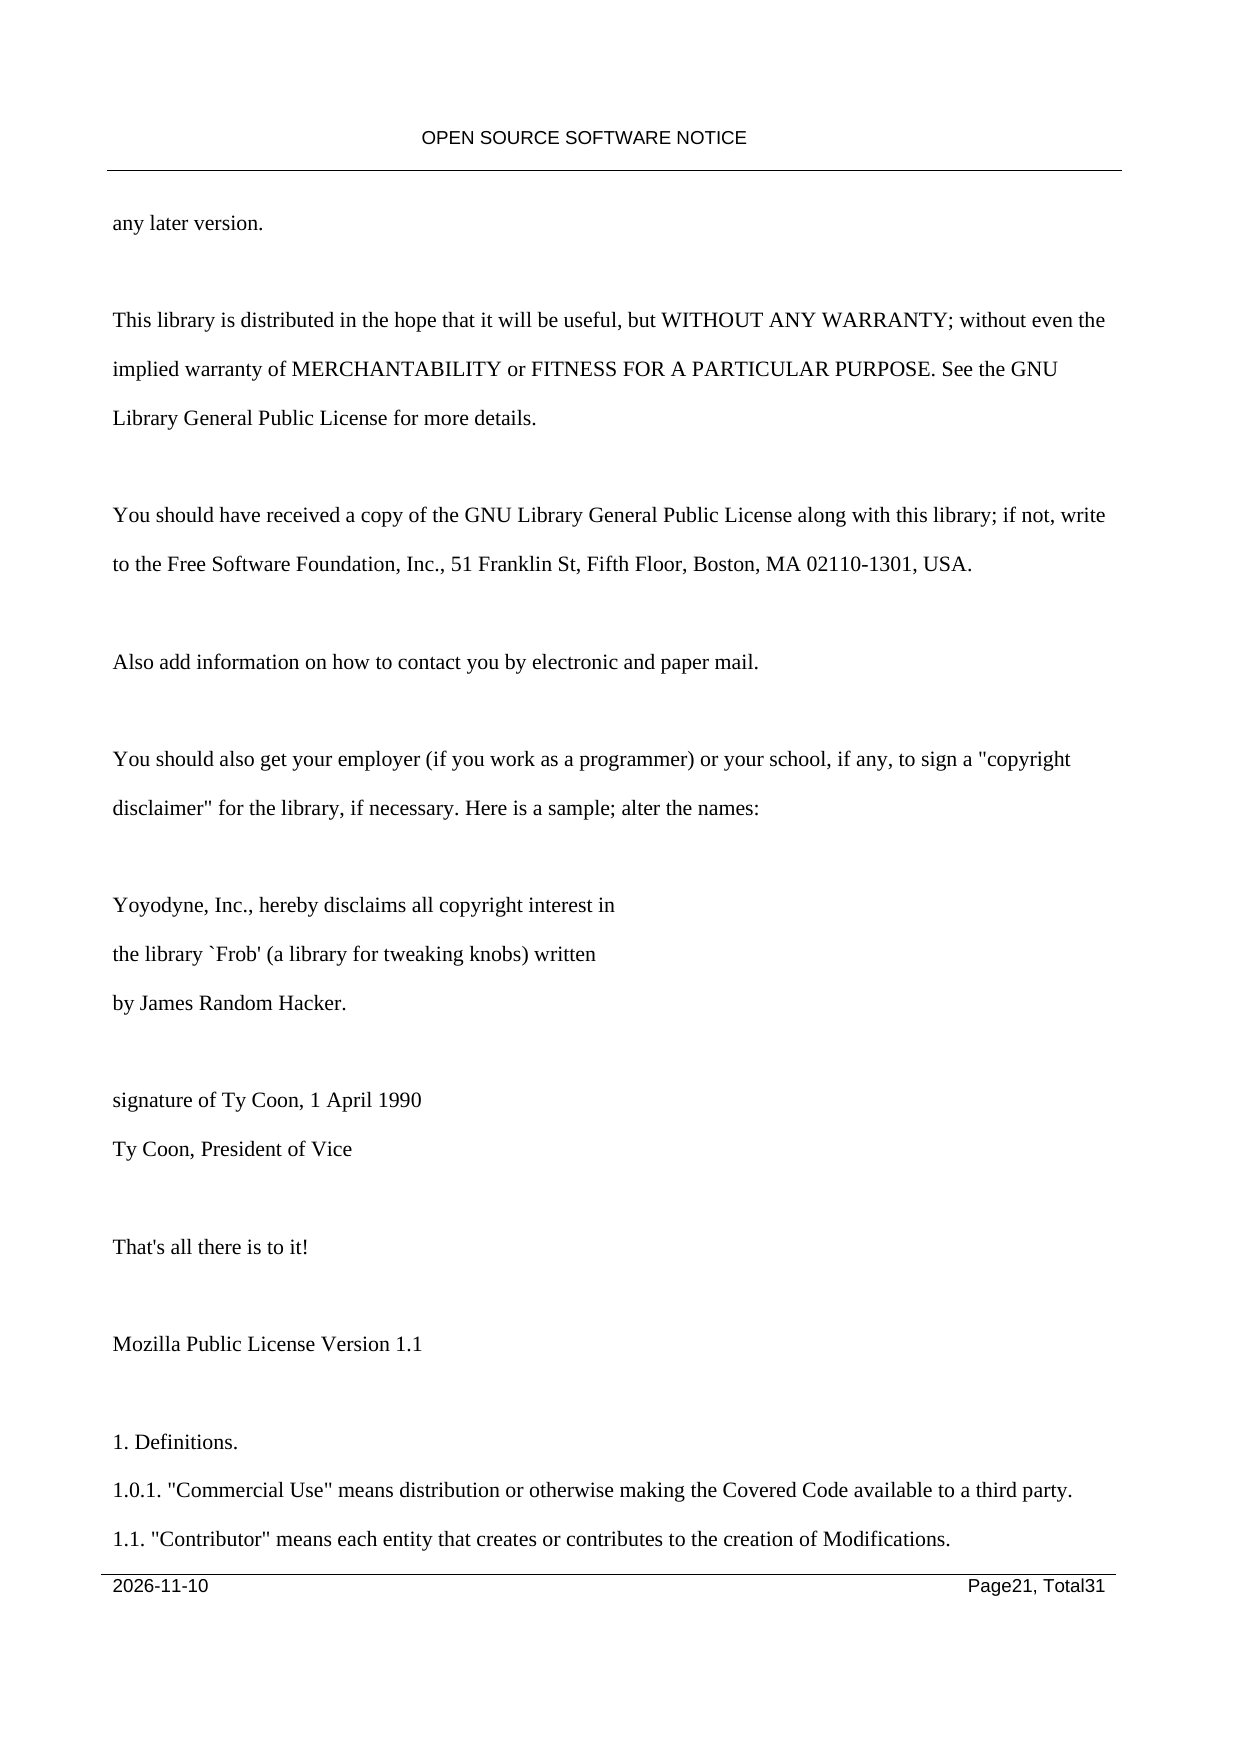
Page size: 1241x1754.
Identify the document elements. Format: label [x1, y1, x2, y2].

text [112, 206, 1128, 1555]
